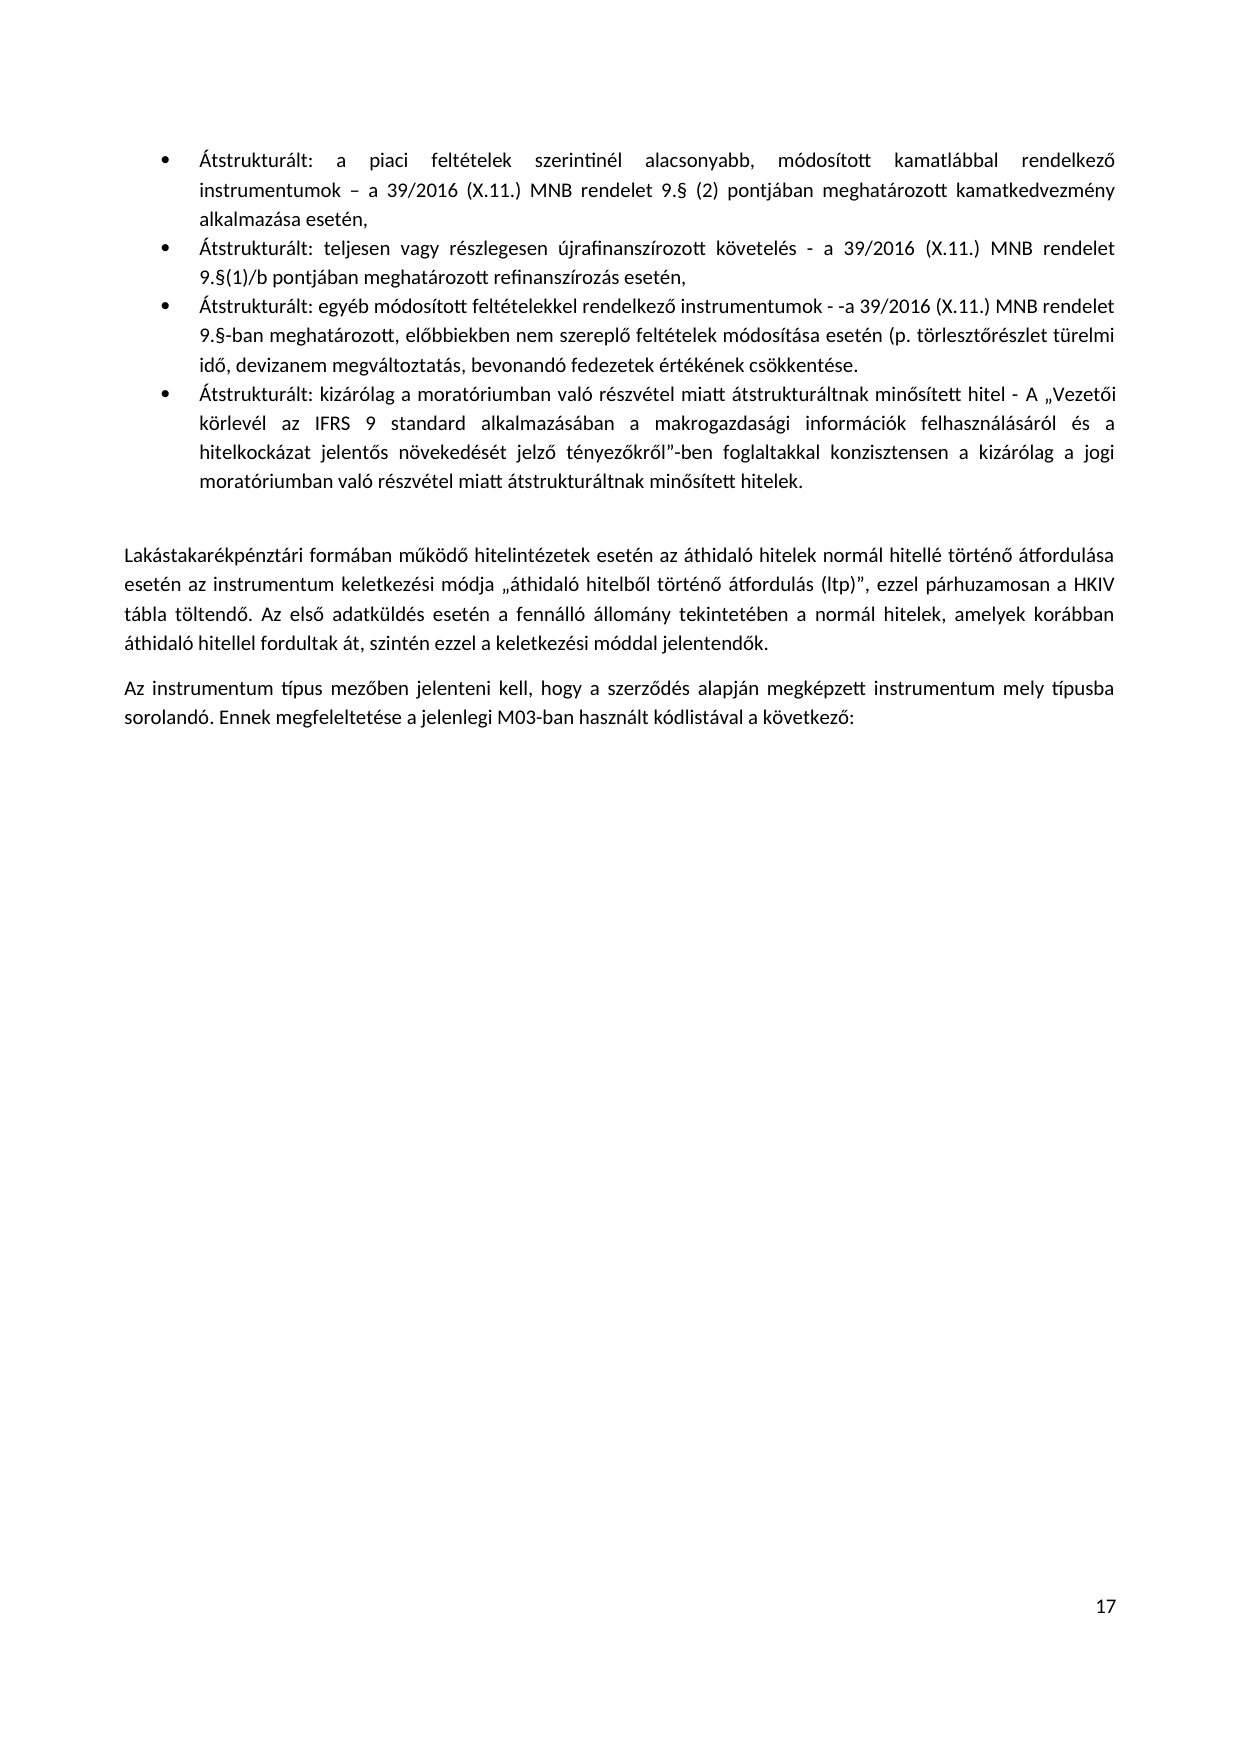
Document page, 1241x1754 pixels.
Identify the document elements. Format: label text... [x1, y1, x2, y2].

list Átstrukturált: teljesen vagy részlegesen újrafinanszírozott követelés - a 39/2016 (X.11.) MNB rendelet 9.§(1)/b pontjában meghatározott refinanszírozás esetén, [162, 235, 1116, 290]
list Átstrukturált: kizárólag a moratóriumban való részvétel miatt átstrukturáltnak minősített hitel - A „Vezetői körlevél az IFRS 9 standard alkalmazásában a makrogazdasági információk felhasználásáról és a hitelkockázat jelentős növekedését jelző tényezőkről”-ben foglaltakkal konzisztensen a kizárólag a jogi moratóriumban való részvétel miatt átstrukturáltnak minősített hitelek. [162, 381, 1116, 494]
list Átstrukturált: egyéb módosított feltételekkel rendelkező instrumentumok - -a 39/2016 (X.11.) MNB rendelet 9.§-ban meghatározott, előbbiekben nem szereplő feltételek módosítása esetén (p. törlesztőrészlet türelmi idő, devizanem megváltoztatás, bevonandó fedezetek értékének csökkentése. [162, 293, 1116, 377]
list Átstrukturált: a piaci feltételek szerintinél alacsonyabb, módosított kamatlábbal rendelkező instrumentumok – a 39/2016 (X.11.) MNB rendelet 9.§ (2) pontjában meghatározott kamatkedvezmény alkalmazása esetén, [162, 148, 1116, 231]
text Az instrumentum típus mezőben jelenteni kell, hogy a szerződés alapján megképzett instrumentum mely típusba sorolandó. Ennek megfeleltetése a jelenlegi M03-ban használt kódlistával a következő: [124, 675, 1116, 729]
text Lakástakarékpénztári formában működő hitelintézetek esetén az áthidaló hitelek normál hitellé történő átfordulása esetén az instrumentum keletkezési módja „áthidaló hitelből történő átfordulás (ltp)”, ezzel párhuzamosan a HKIV tábla töltendő. Az első adatküldés esetén a fennálló állomány tekintetében a normál hitelek, amelyek korábban áthidaló hitellel fordultak át, szintén ezzel a keletkezési móddal jelentendők. [124, 542, 1116, 655]
